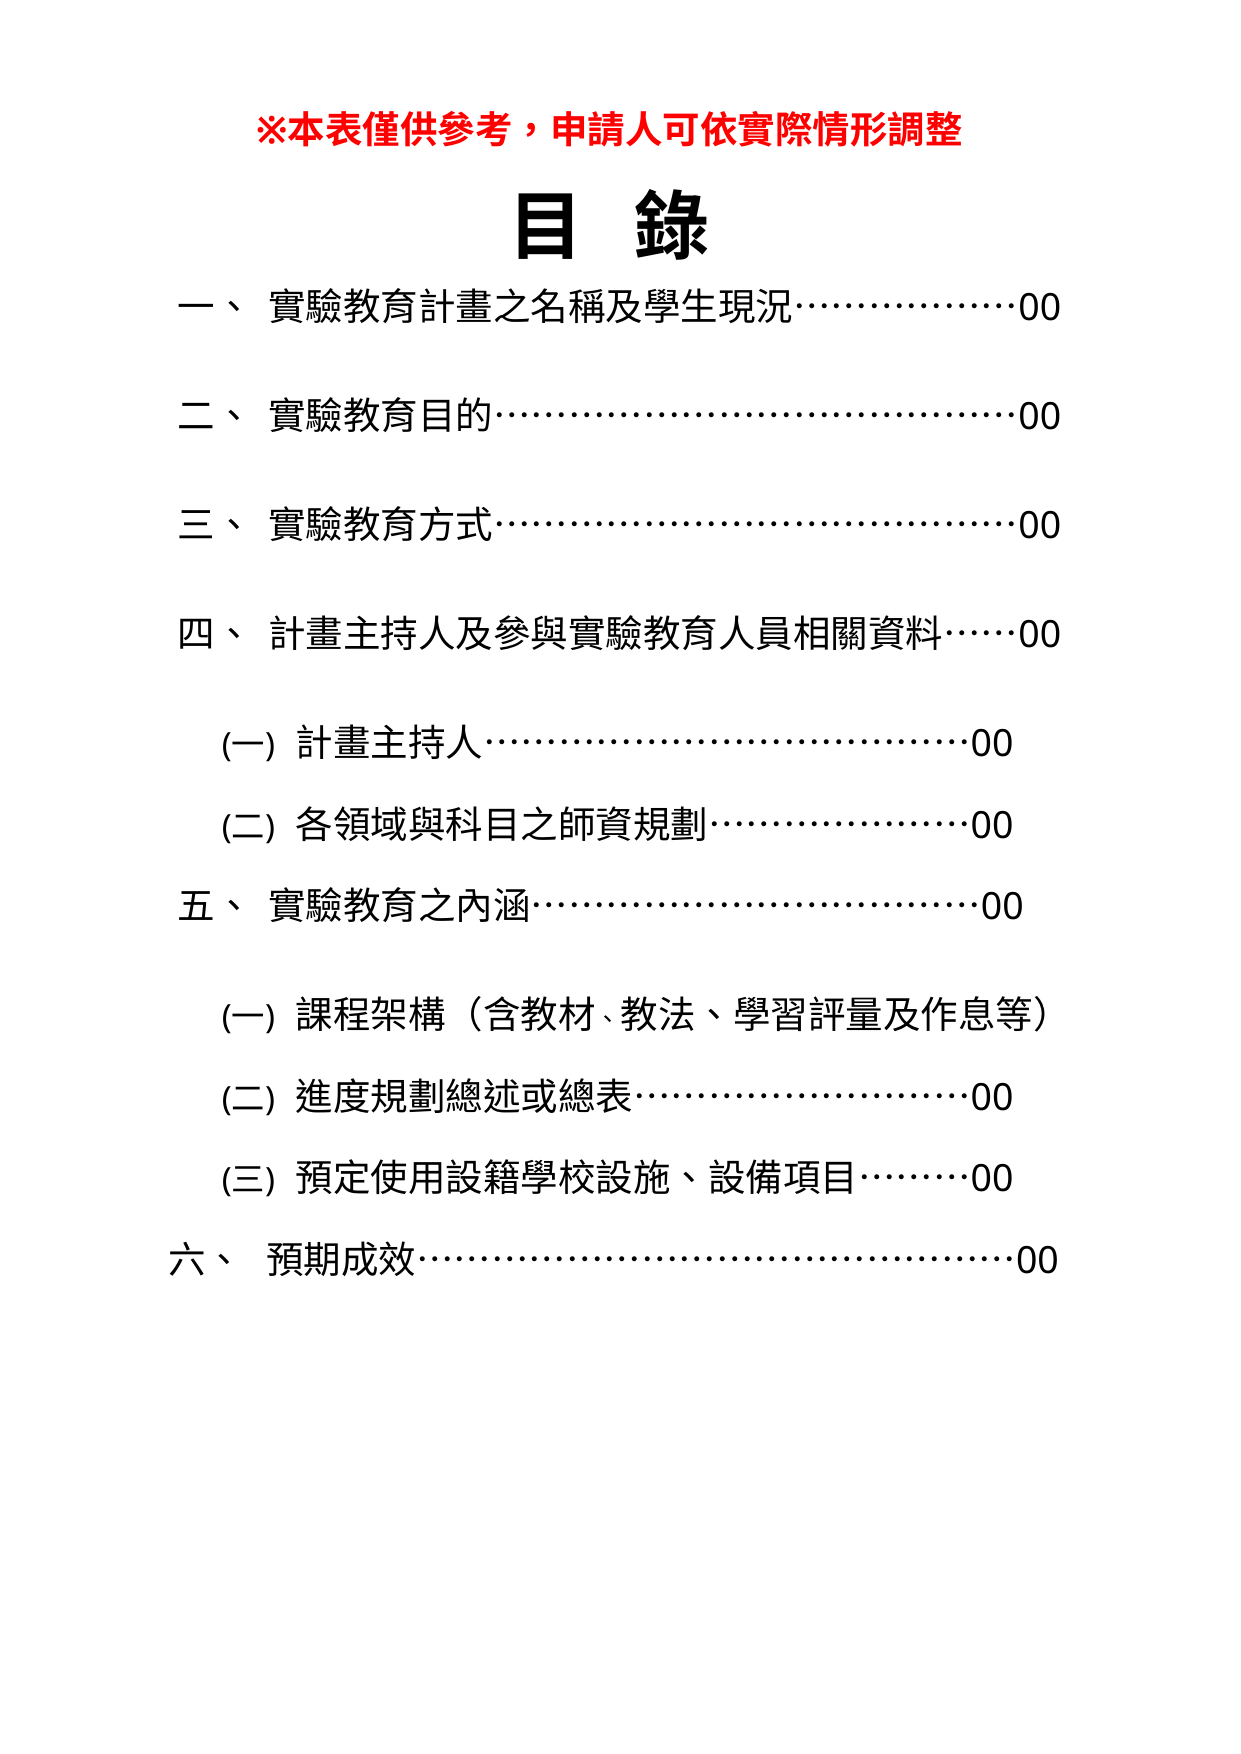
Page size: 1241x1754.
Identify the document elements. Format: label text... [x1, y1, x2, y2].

list 實驗教育之內涵………………………………00 [177, 876, 1100, 931]
list 實驗教育目的……………………………………00 [177, 386, 1100, 440]
text 目 錄 [118, 164, 1100, 277]
text ※本表僅供參考，申請人可依實際情形調整 [118, 89, 1100, 164]
list 實驗教育方式……………………………………00 [177, 495, 1100, 549]
list 計畫主持人…………………………………00 [222, 713, 1100, 767]
list 計畫主持人及參與實驗教育人員相關資料……00 [177, 604, 1100, 658]
list 預定使用設籍學校設施、設備項目………00 [222, 1148, 1100, 1203]
list 課程架構（含教材、教法、學習評量及作息等） [222, 985, 1100, 1039]
list 進度規劃總述或總表………………………00 [222, 1066, 1100, 1121]
list 實驗教育計畫之名稱及學生現況………………00 [177, 277, 1071, 331]
list 各領域與科目之師資規劃…………………00 [222, 794, 1100, 849]
list 預期成效…………………………………………00 [168, 1230, 1100, 1284]
